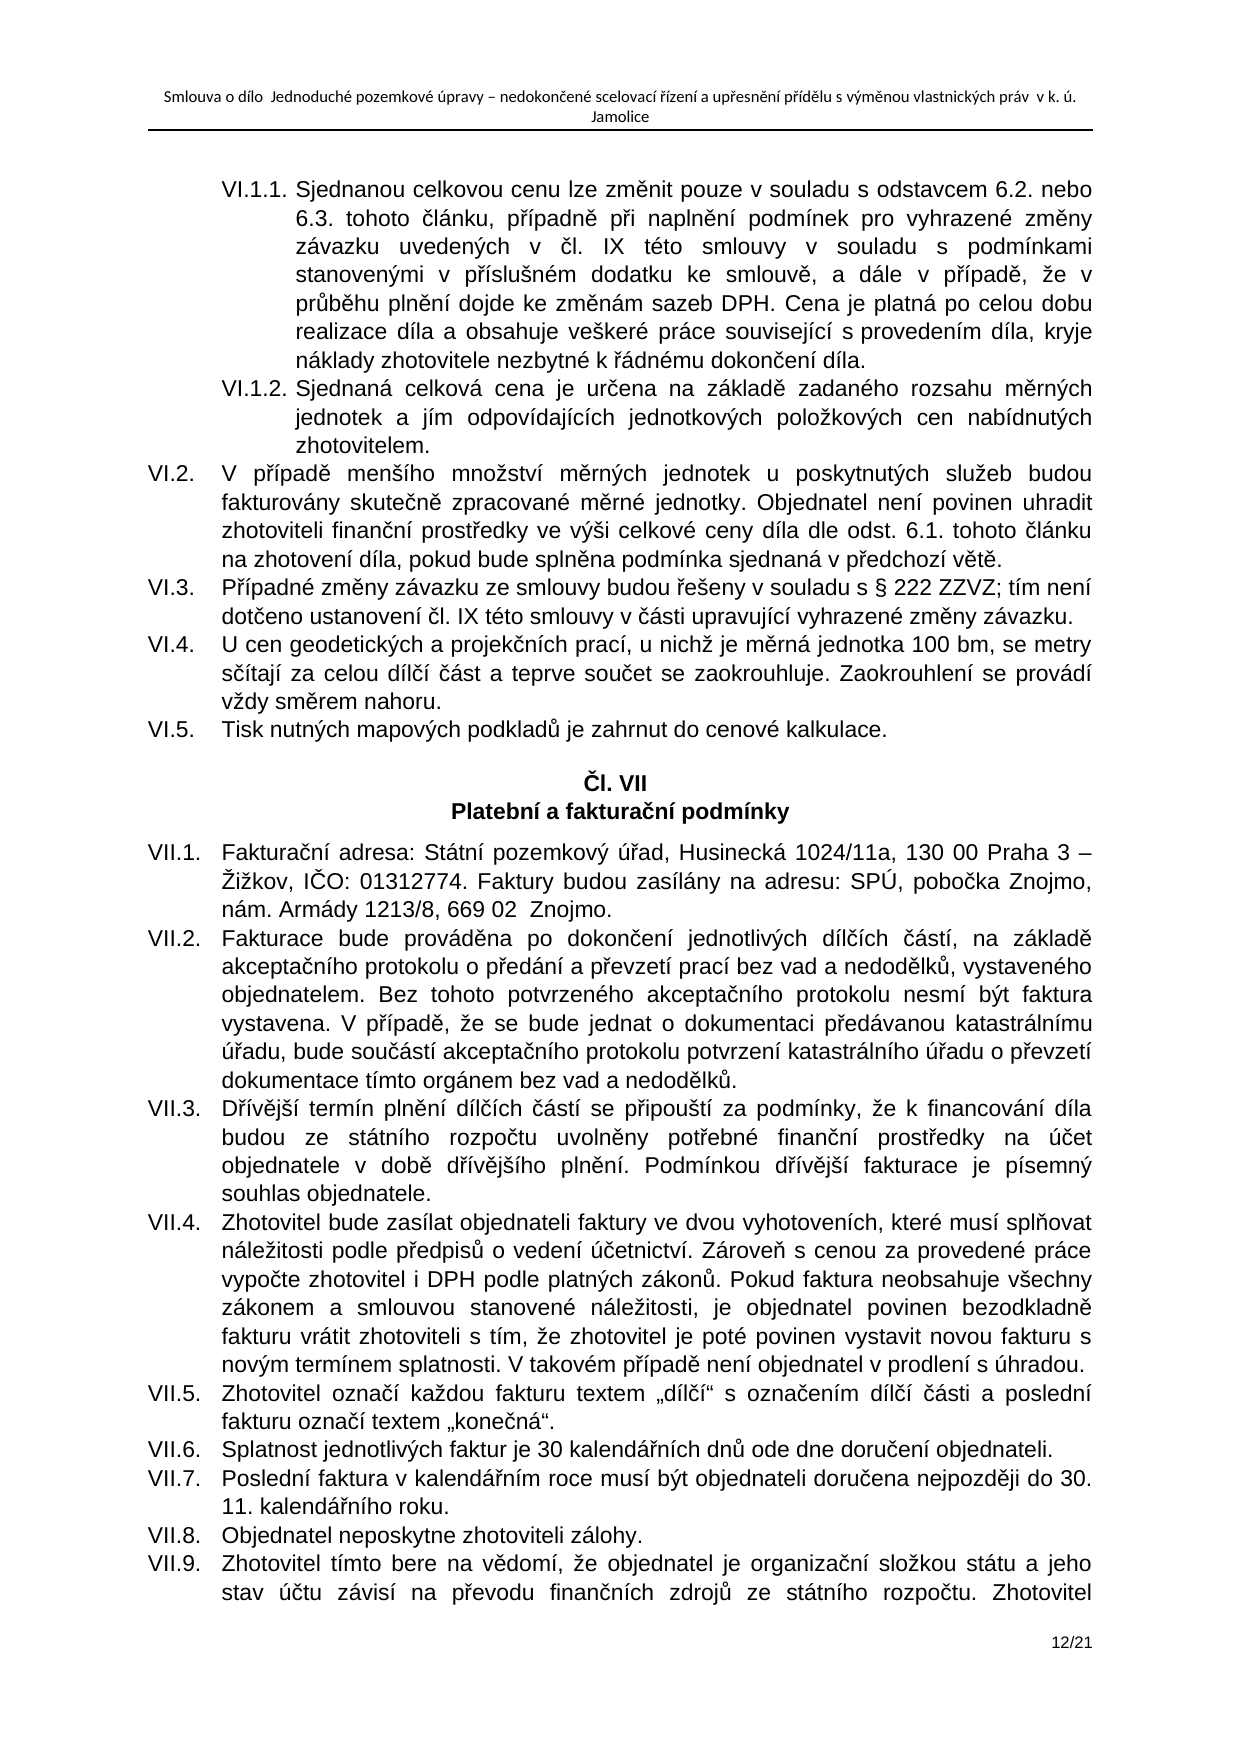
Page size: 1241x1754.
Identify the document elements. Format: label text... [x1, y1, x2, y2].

text Sjednaná celková cena je určena na základě zadaného rozsahu měrných jednotek a jím odpovídajících jednotkových položkových cen nabídnutých zhotovitelem. [221, 375, 1093, 458]
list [148, 1550, 1093, 1605]
list U cen geodetických a projekčních prací, u nichž je měrná jednotka 100 bm, se metry sčítají za celou dílčí část a teprve součet se zaokrouhluje. Zaokrouhlení se provádí vždy směrem nahoru. [148, 631, 1093, 714]
list Zhotovitel bude zasílat objednateli faktury ve dvou vyhotoveních, které musí splňovat náležitosti podle předpisů o vedení účetnictví. Zároveň s cenou za provedené práce vypočte zhotovitel i DPH podle platných zákonů. Pokud faktura neobsahuje všechny zákonem a smlouvou stanovené náležitosti, je objednatel povinen bezodkladně fakturu vrátit zhotoviteli s tím, že zhotovitel je poté povinen vystavit novou fakturu s novým termínem splatnosti. V takovém případě není objednatel v prodlení s úhradou. [148, 1209, 1093, 1377]
list Objednatel neposkytne zhotoviteli zálohy. [148, 1522, 1093, 1548]
list Splatnost jednotlivých faktur je 30 kalendářních dnů ode dne doručení objednateli. [148, 1436, 1093, 1463]
list Fakturační adresa: Státní pozemkový úřad, Husinecká 1024/11a, 130 00 Praha 3 – Žižkov, IČO: 01312774. Faktury budou zasílány na adresu: SPÚ, pobočka Znojmo, nám. Armády 1213/8, 669 02 Znojmo. [148, 839, 1093, 922]
list Tisk nutných mapových podkladů je zahrnut do cenové kalkulace. [148, 716, 1093, 743]
list Případné změny závazku ze smlouvy budou řešeny v souladu s § 222 ZZVZ; tím není dotčeno ustanovení čl. IX této smlouvy v části upravující vyhrazené změny závazku. [148, 574, 1093, 629]
text Sjednanou celkovou cenu lze změnit pouze v souladu s odstavcem 6.2. nebo 6.3. tohoto článku, případně při naplnění podmínek pro vyhrazené změny závazku uvedených v čl. IX této smlouvy v souladu s podmínkami stanovenými v příslušném dodatku ke smlouvě, a dále v případě, že v průběhu plnění dojde ke změnám sazeb DPH. Cena je platná po celou dobu realizace díla a obsahuje veškeré práce související s provedením díla, kryje náklady zhotovitele nezbytné k řádnému dokončení díla. [221, 176, 1093, 373]
list Fakturace bude prováděna po dokončení jednotlivých dílčích částí, na základě akceptačního protokolu o předání a převzetí prací bez vad a nedodělků, vystaveného objednatelem. Bez tohoto potvrzeného akceptačního protokolu nesmí být faktura vystavena. V případě, že se bude jednat o dokumentaci předávanou katastrálnímu úřadu, bude součástí akceptačního protokolu potvrzení katastrálního úřadu o převzetí dokumentace tímto orgánem bez vad a nedodělků. [148, 924, 1093, 1093]
text Platební a fakturační podmínky [148, 770, 1093, 824]
list Zhotovitel označí každou fakturu textem „dílčí“ s označením dílčí části a poslední fakturu označí textem „konečná“. [148, 1379, 1093, 1434]
list V případě menšího množství měrných jednotek u poskytnutých služeb budou fakturovány skutečně zpracované měrné jednotky. Objednatel není povinen uhradit zhotoviteli finanční prostředky ve výši celkové ceny díla dle odst. 6.1. tohoto článku na zhotovení díla, pokud bude splněna podmínka sjednaná v předchozí větě. [148, 460, 1093, 572]
list Poslední faktura v kalendářním roce musí být objednateli doručena nejpozději do 30. 11. kalendářního roku. [148, 1465, 1093, 1519]
list Dřívější termín plnění dílčích částí se připouští za podmínky, že k financování díla budou ze státního rozpočtu uvolněny potřebné finanční prostředky na účet objednatele v době dřívějšího plnění. Podmínkou dřívější fakturace je písemný souhlas objednatele. [148, 1095, 1093, 1207]
